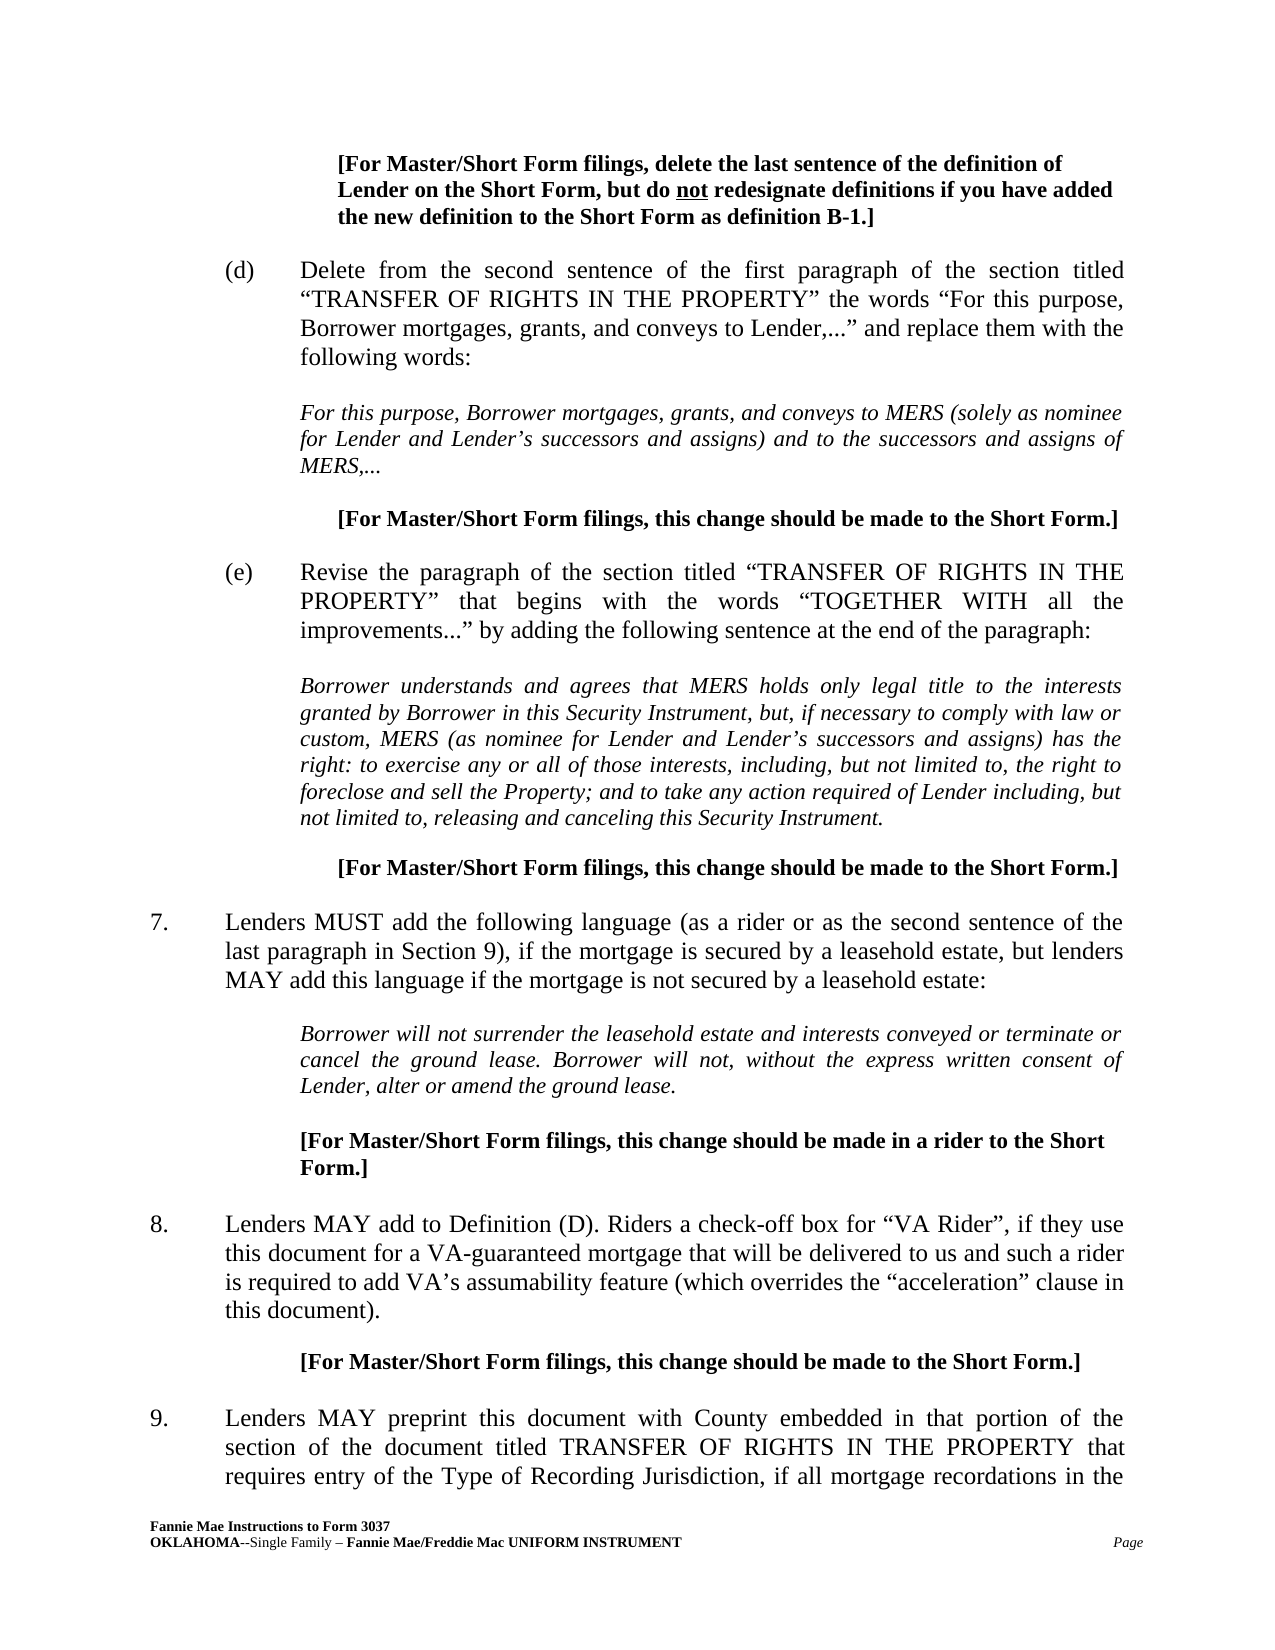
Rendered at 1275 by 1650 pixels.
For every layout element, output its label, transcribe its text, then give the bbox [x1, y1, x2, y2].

text For this purpose, Borrower mortgages, grants, and conveys to MERS (solely as nominee for Lender and Lender’s successors and assigns) and to the successors and assigns of MERS,... [300, 399, 1125, 478]
text (d) Delete from the second sentence of the first paragraph of the section titled “TRANSFER OF RIGHTS IN THE PROPERTY” the words “For this purpose, Borrower mortgages, grants, and conveys to Lender,...” and replace them with the following words: [225, 255, 1125, 370]
text [For Master/Short Form filings, this change should be made in a rider to the Short Form.] [300, 1128, 1125, 1180]
text [For Master/Short Form filings, this change should be made to the Short Form.] [225, 854, 1125, 881]
text [For Master/Short Form filings, this change should be made to the Short Form.] [225, 1348, 1125, 1374]
text Borrower will not surrender the leasehold estate and interests conveyed or terminate or cancel the ground lease. Borrower will not, without the express written consent of Lender, alter or amend the ground lease. [300, 1020, 1125, 1099]
text 8. Lenders add to Definition (D). Riders a check-off box for “VA Rider”, if they use this document for a VA-guaranteed mortgage that will be delivered to us and such a rider is required to add VA’s assumability feature (which overrides the “acceleration” clause in this document). [150, 1209, 1125, 1324]
text [For Master/Short Form filings, delete the last sentence of the definition of Lender on the Short Form, but do not redesignate definitions if you have added the new definition to the Short Form as definition B-1.] [337, 150, 1125, 229]
text 7. Lenders MUST add the following language (as a rider or as the second sentence of the last paragraph in Section 9), if the mortgage is secured by a leasehold estate, but lenders add this language if the mortgage is not secured by a leasehold estate: [150, 907, 1125, 993]
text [150, 1403, 1125, 1489]
text (e) Revise the paragraph of the section titled “TRANSFER OF RIGHTS IN THE PROPERTY” that begins with the words “TOGETHER WITH all the improvements...” by adding the following sentence at the end of the paragraph: [225, 557, 1125, 643]
text [For Master/Short Form filings, this change should be made to the Short Form.] [337, 504, 1125, 531]
text Borrower understands and agrees that MERS holds only legal title to the interests granted by Borrower in this Security Instrument, but, if necessary to comply with law or custom, MERS (as nominee for Lender and Lender’s successors and assigns) has the right: to exercise any or all of those interests, including, but not limited to, the right to foreclose and sell the Property; and to take any action required of Lender including, but not limited to, releasing and canceling this Security Instrument. [300, 672, 1125, 830]
